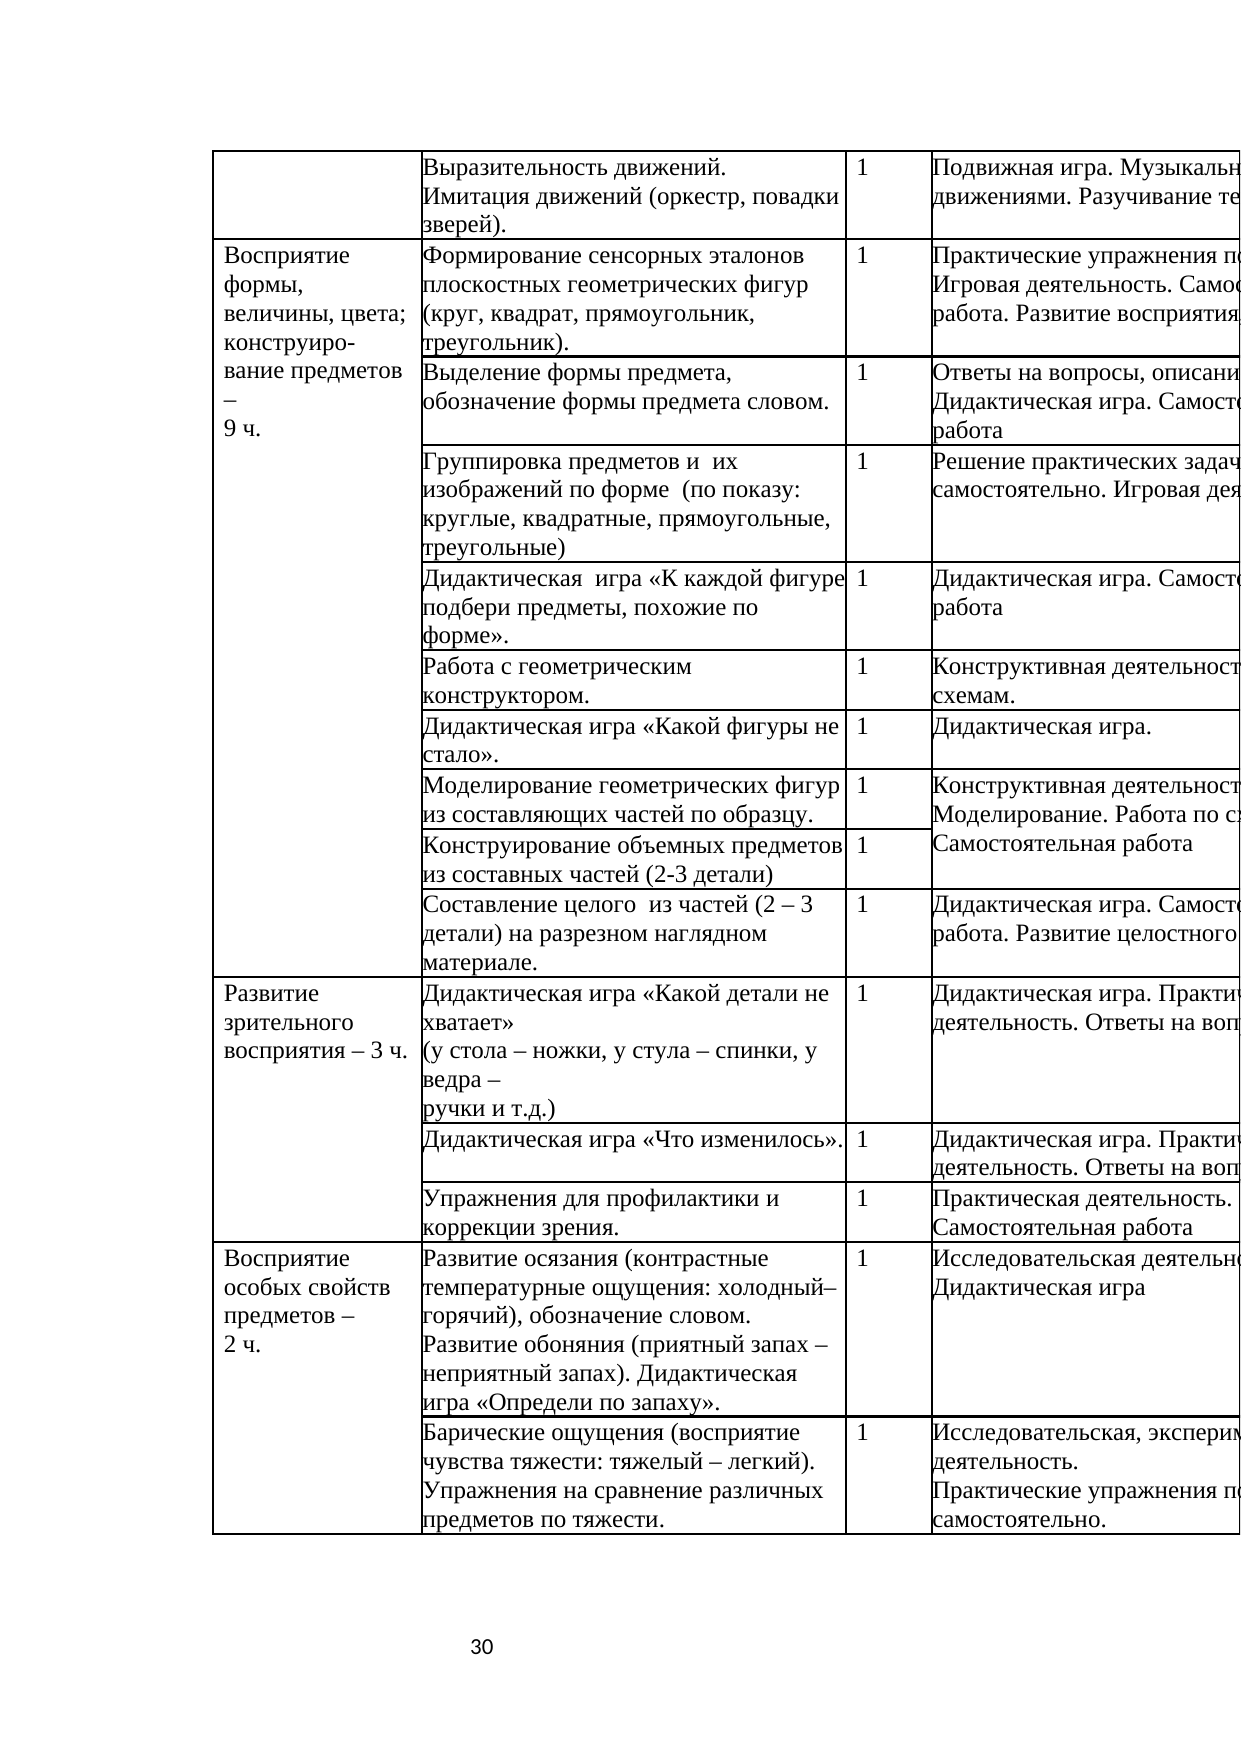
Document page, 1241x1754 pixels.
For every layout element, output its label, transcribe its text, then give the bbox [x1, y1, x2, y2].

table_cell Восприятие особых свойств предметов – 2 ч. [214, 1243, 421, 1532]
table_cell Моделирование геометрических фигур из составляющих частей по образцу. [423, 770, 845, 828]
table_cell Составление целого из частей (2 – 3 детали) на разрезном наглядном материале. [423, 890, 845, 976]
table_cell Практические упражнения по образцу. Игровая деятельность. Самостоятельная работа. Развитие восприятия, памяти. [933, 240, 1239, 355]
table_cell 1 [847, 830, 931, 887]
table_cell Выразительность движений. Имитация движений (оркестр, повадки зверей). [423, 152, 845, 238]
table_cell Практическая деятельность. Самостоятельная работа [933, 1183, 1239, 1241]
table_cell Восприятие формы, величины, цвета; конструиро-вание предметов – 9 ч. [214, 240, 421, 976]
table_cell Конструктивная деятельность. Работа по схемам. [933, 651, 1239, 709]
table_cell 1 [847, 1243, 931, 1415]
table_cell 1 [847, 1124, 931, 1181]
table_cell 1 [847, 978, 931, 1122]
table_cell Дидактическая игра. Самостоятельная работа. Развитие целостного восприятия [933, 890, 1239, 976]
table_cell Дидактическая игра «Что изменилось». [423, 1124, 845, 1181]
table_cell Решение практических задач по образцу и самостоятельно. Игровая деятельность. [933, 446, 1239, 561]
table_cell Дидактическая игра. Практическая деятельность. Ответы на вопросы. [933, 978, 1239, 1122]
table_cell Группировка предметов и их изображений по форме (по показу: круглые, квадратные, прямоугольные, треугольные) [423, 446, 845, 561]
table_cell 1 [847, 358, 931, 444]
table_cell 1 [847, 1183, 931, 1241]
table_cell 1 [847, 240, 931, 355]
table_cell Формирование сенсорных эталонов плоскостных геометрических фигур (круг, квадрат, прямоугольник, треугольник). [423, 240, 845, 355]
table_cell Дидактическая игра «К каждой фигуре подбери предметы, похожие по форме». [423, 563, 845, 649]
table_cell Ответы на вопросы, описание. Дидактическая игра. Самостоятельная работа [933, 358, 1239, 444]
table_cell Развитие зрительного восприятия – 3 ч. [214, 978, 421, 1241]
table_cell 1 [847, 651, 931, 709]
table_cell 1 [847, 1418, 931, 1532]
table_cell Барические ощущения (восприятие чувства тяжести: тяжелый – легкий). Упражнения на сравнение различных предметов по тяжести. [423, 1418, 845, 1532]
table_cell Конструирование объемных предметов из составных частей (2-3 детали) [423, 830, 845, 887]
table_cell Исследовательская деятельность. Дидактическая игра [933, 1243, 1239, 1415]
table_cell Конструктивная деятельность. Моделирование. Работа по схемам. Самостоятельная работа [933, 770, 1239, 887]
table_cell 1 [847, 563, 931, 649]
table_cell Дидактическая игра. Самостоятельная работа [933, 563, 1239, 649]
table_cell Подвижная игра. Музыкальная игра с движениями. Разучивание текста [933, 152, 1239, 238]
table_cell Работа с геометрическим конструктором. [423, 651, 845, 709]
table_cell Исследовательская, экспериментальная деятельность. Практические упражнения по образцу и самостоятельно. [933, 1418, 1239, 1532]
table_cell 1 [847, 770, 931, 828]
table_cell Дидактическая игра «Какой фигуры не стало». [423, 711, 845, 768]
table_cell Дидактическая игра. [933, 711, 1239, 768]
table_cell Дидактическая игра «Какой детали не хватает» (у стола – ножки, у стула – спинки, у ведра – ручки и т.д.) [423, 978, 845, 1122]
table_cell Выделение формы предмета, обозначение формы предмета словом. [423, 358, 845, 444]
table_cell Дидактическая игра. Практическая деятельность. Ответы на вопросы. [933, 1124, 1239, 1181]
table_cell Упражнения для профилактики и коррекции зрения. [423, 1183, 845, 1241]
table_cell Развитие осязания (контрастные температурные ощущения: холодный–горячий), обозначение словом. Развитие обоняния (приятный запах – неприятный запах). Дидактическая игра «Определи по запаху». [423, 1243, 845, 1415]
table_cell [214, 152, 421, 238]
table_cell 1 [847, 152, 931, 238]
table_cell 1 [847, 446, 931, 561]
table_cell 1 [847, 711, 931, 768]
table_cell 1 [847, 890, 931, 976]
